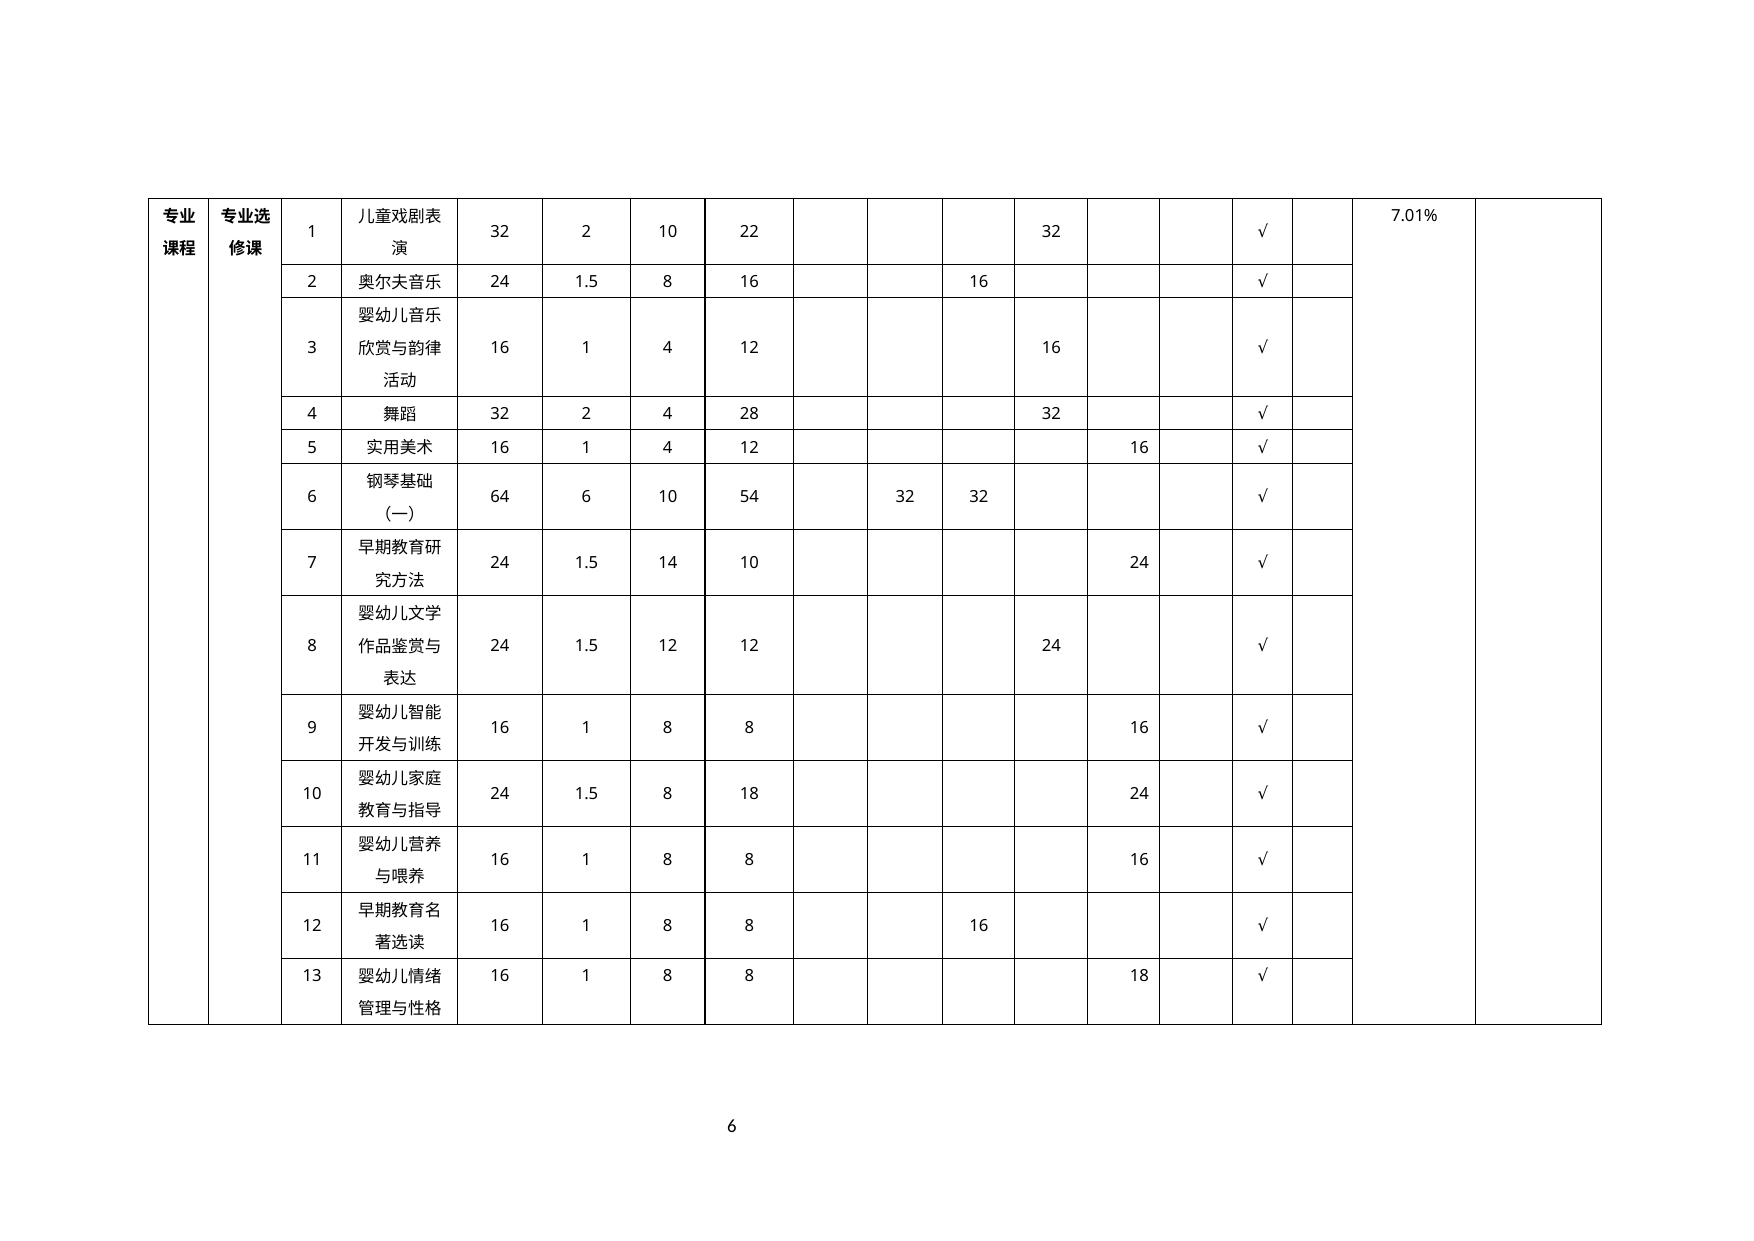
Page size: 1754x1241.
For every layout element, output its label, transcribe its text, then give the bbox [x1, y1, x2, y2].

table_cell 32 [868, 464, 942, 529]
table_cell [1015, 530, 1087, 595]
table_cell [943, 298, 1014, 396]
table_cell [1160, 298, 1232, 396]
table_cell [943, 596, 1014, 693]
table_cell 8 [706, 959, 793, 1024]
table_cell 婴幼儿智能 开发与训练 [342, 695, 457, 759]
table_cell 8 [631, 695, 704, 759]
table_cell [1015, 893, 1087, 958]
table_cell 24 [458, 761, 542, 826]
table_cell [1160, 430, 1232, 463]
table_cell 16 [943, 265, 1014, 297]
table_cell 1 [543, 430, 630, 463]
table_cell 24 [1088, 761, 1159, 826]
table_cell [794, 430, 867, 463]
table_cell 16 [943, 893, 1014, 958]
table_cell [1088, 265, 1159, 297]
table_cell 1.5 [543, 265, 630, 297]
table_cell [1160, 695, 1232, 759]
table_cell [1160, 893, 1232, 958]
table_cell [1160, 827, 1232, 892]
table_cell 24 [1015, 596, 1087, 693]
table_cell [1015, 430, 1087, 463]
table_cell [1293, 959, 1352, 1024]
table_cell 28 [706, 397, 793, 429]
table_cell [943, 199, 1014, 264]
table_cell 6 [282, 464, 341, 529]
table_cell [1015, 695, 1087, 759]
table_cell 16 [706, 265, 793, 297]
table_cell [868, 761, 942, 826]
table_cell [868, 265, 942, 297]
table_cell [868, 298, 942, 396]
table_cell 5 [282, 430, 341, 463]
table_cell 12 [282, 893, 341, 958]
table_cell [1160, 959, 1232, 1024]
table_cell [1293, 761, 1352, 826]
table_cell 1 [543, 827, 630, 892]
table_cell 16 [458, 827, 542, 892]
table_cell 2 [282, 265, 341, 297]
table_cell 32 [458, 199, 542, 264]
table_cell 8 [706, 827, 793, 892]
table_cell 64 [458, 464, 542, 529]
table_cell [1015, 827, 1087, 892]
table_cell [868, 397, 942, 429]
table_cell 婴幼儿文学作品鉴赏与表达 [342, 596, 457, 693]
table_cell 2 [543, 199, 630, 264]
table_cell 3 [282, 298, 341, 396]
table_cell [1015, 265, 1087, 297]
table_cell [794, 596, 867, 693]
table_cell 8 [631, 761, 704, 826]
table_cell √ [1233, 530, 1292, 595]
table_cell 婴幼儿情绪 管理与性格培养 [342, 959, 457, 1024]
table_cell [868, 695, 942, 759]
table_cell 32 [458, 397, 542, 429]
table_cell 8 [706, 695, 793, 759]
table_cell 8 [631, 893, 704, 958]
table_cell 舞蹈 [342, 397, 457, 429]
table_cell 10 [631, 199, 704, 264]
table_cell 婴幼儿音乐欣赏与韵律活动 [342, 298, 457, 396]
table_cell [1293, 530, 1352, 595]
table_cell √ [1233, 761, 1292, 826]
table_cell 7 [282, 530, 341, 595]
table_cell 32 [1015, 397, 1087, 429]
table_cell 18 [706, 761, 793, 826]
table_cell [794, 695, 867, 759]
table_cell 儿童戏剧表演 [342, 199, 457, 264]
table_cell 早期教育名著选读 [342, 893, 457, 958]
table_cell 奥尔夫音乐 [342, 265, 457, 297]
table_cell 12 [706, 596, 793, 693]
table_cell 4 [631, 298, 704, 396]
table_cell [1088, 397, 1159, 429]
table_cell [1160, 596, 1232, 693]
table_cell 1 [543, 695, 630, 759]
table_cell 12 [706, 298, 793, 396]
table_cell 1 [543, 959, 630, 1024]
table_cell [1160, 761, 1232, 826]
table_cell [868, 827, 942, 892]
table_cell [1015, 959, 1087, 1024]
table_cell [1088, 298, 1159, 396]
table_cell 7.01% [1353, 199, 1475, 1024]
table_cell [1160, 530, 1232, 595]
table_cell 9 [282, 695, 341, 759]
table_cell 13 [282, 959, 341, 1024]
table_cell [1293, 298, 1352, 396]
table_cell 1.5 [543, 530, 630, 595]
table_cell 12 [706, 430, 793, 463]
table_cell [1293, 827, 1352, 892]
table_cell 16 [1088, 430, 1159, 463]
table_cell 16 [458, 959, 542, 1024]
table_cell √ [1233, 596, 1292, 693]
table_cell [943, 827, 1014, 892]
table_cell [1160, 265, 1232, 297]
table_cell 2 [543, 397, 630, 429]
table_cell √ [1233, 893, 1292, 958]
table_cell [868, 199, 942, 264]
table_cell [1160, 199, 1232, 264]
table_cell [794, 265, 867, 297]
table_cell [1088, 464, 1159, 529]
table_cell √ [1233, 959, 1292, 1024]
table_cell 24 [458, 530, 542, 595]
table_cell [868, 430, 942, 463]
table_cell √ [1233, 464, 1292, 529]
table_cell 1.5 [543, 761, 630, 826]
table_cell [1293, 430, 1352, 463]
table_cell [868, 530, 942, 595]
table_cell 8 [631, 265, 704, 297]
table_cell [1293, 265, 1352, 297]
table_cell 16 [1088, 695, 1159, 759]
table_cell √ [1233, 199, 1292, 264]
table_cell [1160, 464, 1232, 529]
table_cell 1 [543, 893, 630, 958]
table_cell 11 [282, 827, 341, 892]
table_cell [794, 959, 867, 1024]
table_cell 婴幼儿营养与喂养 [342, 827, 457, 892]
table_cell [943, 397, 1014, 429]
table_cell [1293, 397, 1352, 429]
table_cell [794, 530, 867, 595]
table_cell [943, 530, 1014, 595]
table_cell 22 [706, 199, 793, 264]
table_cell 32 [943, 464, 1014, 529]
table_cell [868, 596, 942, 693]
table_cell 早期教育研究方法 [342, 530, 457, 595]
table_cell [868, 893, 942, 958]
table_cell 实用美术 [342, 430, 457, 463]
table_cell [943, 959, 1014, 1024]
table_cell [1293, 695, 1352, 759]
table_cell 32 [1015, 199, 1087, 264]
table_cell 10 [282, 761, 341, 826]
table_cell [794, 464, 867, 529]
table_cell √ [1233, 695, 1292, 759]
table_cell [794, 397, 867, 429]
table_cell 专业课程 [149, 199, 208, 1024]
table_cell 24 [458, 596, 542, 693]
table_cell 6 [543, 464, 630, 529]
table_cell 16 [458, 298, 542, 396]
table_cell 10 [706, 530, 793, 595]
table_cell [794, 761, 867, 826]
table_cell [1088, 596, 1159, 693]
table_cell [868, 959, 942, 1024]
table_cell √ [1233, 397, 1292, 429]
table_cell [943, 430, 1014, 463]
table_cell √ [1233, 430, 1292, 463]
table_cell [1015, 464, 1087, 529]
table_cell √ [1233, 827, 1292, 892]
table_cell [1293, 893, 1352, 958]
table_cell [794, 827, 867, 892]
table_cell 4 [631, 430, 704, 463]
table_cell [794, 199, 867, 264]
table_cell 1 [282, 199, 341, 264]
table_cell 12 [631, 596, 704, 693]
table_cell 1.5 [543, 596, 630, 693]
table_cell 8 [282, 596, 341, 693]
table_cell 16 [1088, 827, 1159, 892]
table_cell [1088, 199, 1159, 264]
table_cell 1 [543, 298, 630, 396]
table_cell 10 [631, 464, 704, 529]
table_cell 16 [458, 430, 542, 463]
table_cell 16 [458, 893, 542, 958]
table_cell 8 [631, 959, 704, 1024]
table_cell 54 [706, 464, 793, 529]
table_cell √ [1233, 298, 1292, 396]
table_cell 14 [631, 530, 704, 595]
table_cell 4 [282, 397, 341, 429]
table_cell 专业选修课 [209, 199, 281, 1024]
table_cell [943, 761, 1014, 826]
table_cell [1293, 596, 1352, 693]
table_cell [943, 695, 1014, 759]
table_cell 4 [631, 397, 704, 429]
table_cell [1293, 199, 1352, 264]
table_cell 钢琴基础（一） [342, 464, 457, 529]
table_cell √ [1233, 265, 1292, 297]
table_cell 18 [1088, 959, 1159, 1024]
table_cell [794, 298, 867, 396]
table_cell 24 [458, 265, 542, 297]
table_cell [1293, 464, 1352, 529]
table_cell 婴幼儿家庭 教育与指导 [342, 761, 457, 826]
table_cell 24 [1088, 530, 1159, 595]
table_cell 16 [1015, 298, 1087, 396]
table_cell 16 [458, 695, 542, 759]
table_cell 8 [706, 893, 793, 958]
table_cell [1160, 397, 1232, 429]
table_cell [1088, 893, 1159, 958]
table_cell 8 [631, 827, 704, 892]
table_cell [1015, 761, 1087, 826]
table_cell [794, 893, 867, 958]
